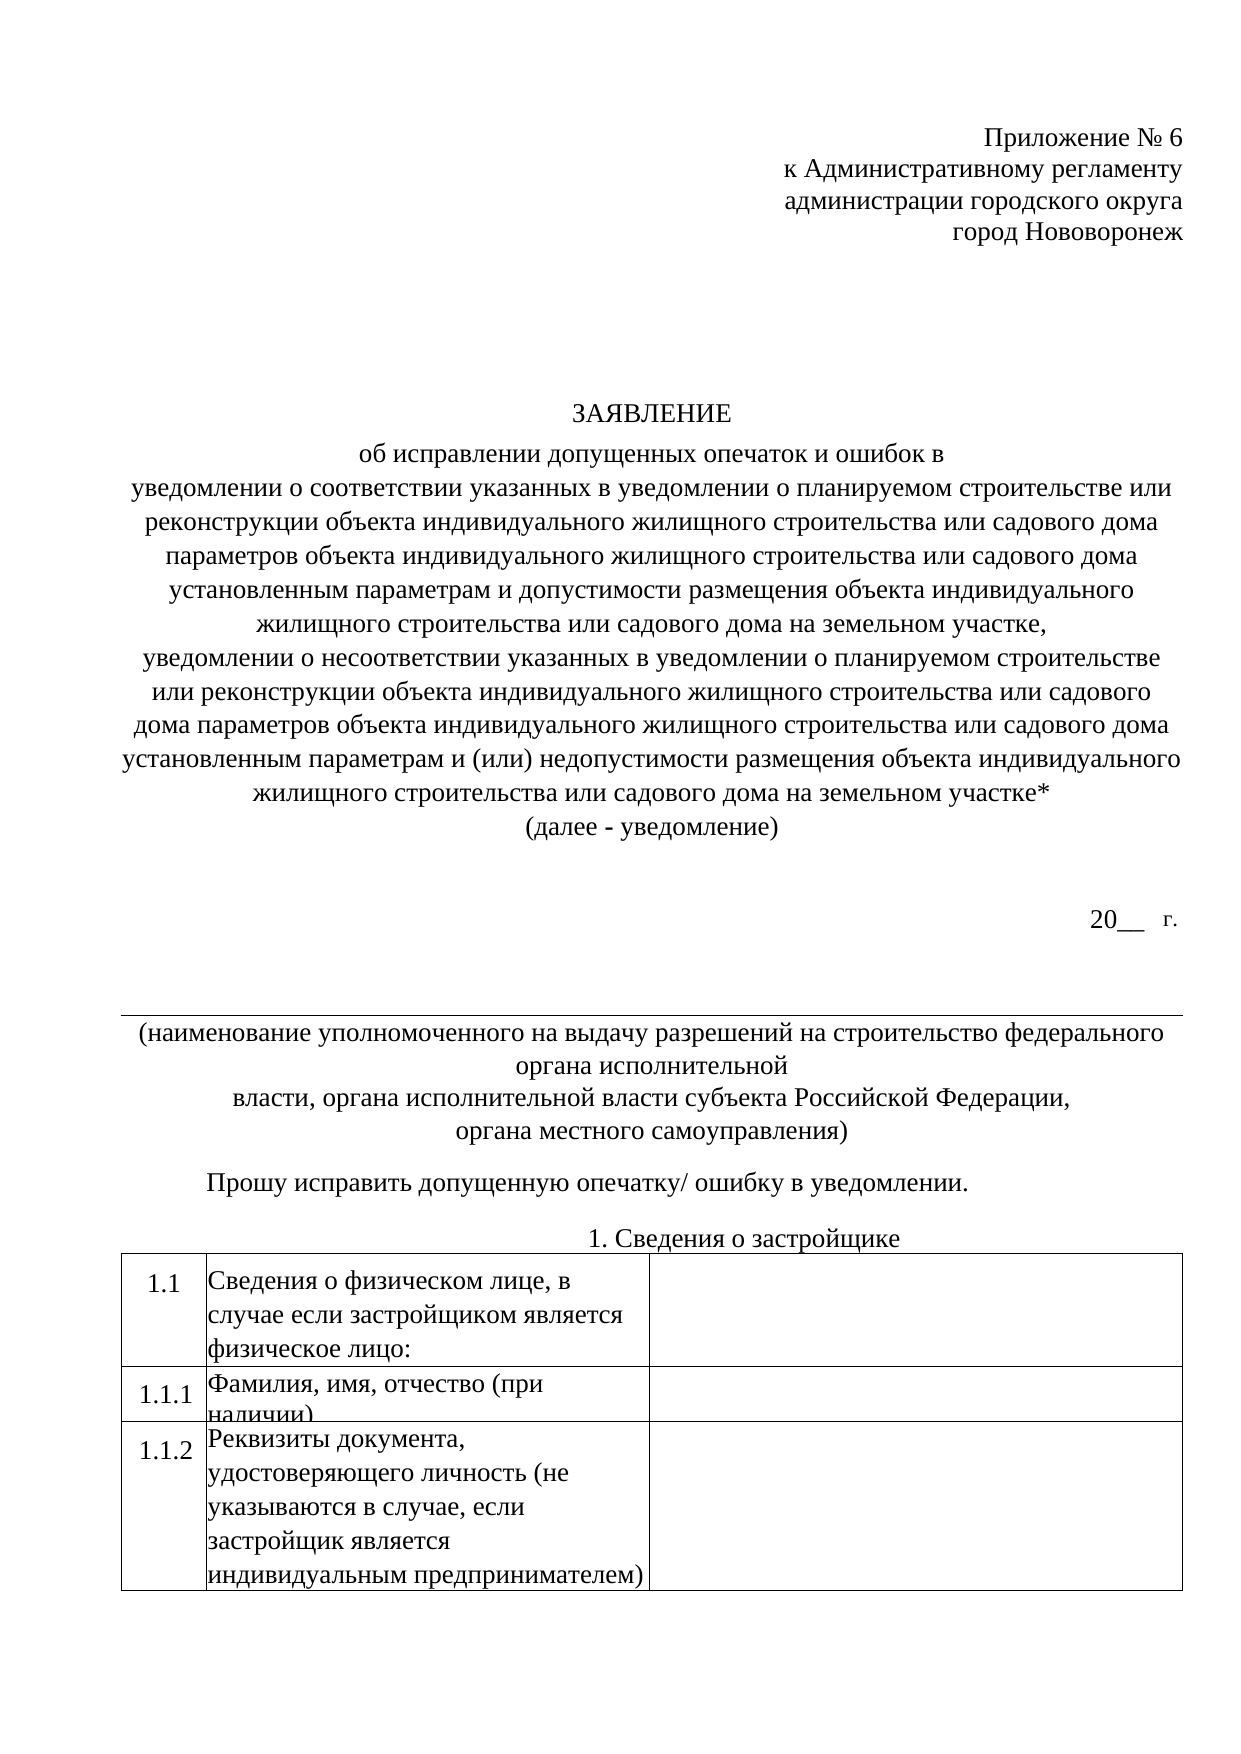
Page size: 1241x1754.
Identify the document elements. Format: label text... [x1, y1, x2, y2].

table_header 1.1 [122, 1254, 206, 1366]
text город Нововоронеж [121, 215, 1183, 246]
text 1. Сведения о застройщике [513, 1222, 1183, 1253]
text об исправлении допущенных опечаток и ошибок в уведомлении о соответствии указанных в уведомлении о планируемом строительстве или реконструкции объекта индивидуального жилищного строительства или садового дома параметров объекта индивидуального жилищного строительства или садового дома установленным параметрам и допустимости размещения объекта индивидуального жилищного строительства или садового дома на земельном участке, уведомлении о несоответствии указанных в уведомлении о планируемом строительстве или реконструкции объекта индивидуального жилищного строительства или садового дома параметров объекта индивидуального жилищного строительства или садового дома установленным параметрам и (или) недопустимости размещения объекта индивидуального жилищного строительства или садового дома на земельном участке* [121, 438, 1183, 807]
table_cell 1.1.2 [122, 1422, 206, 1590]
text ЗАЯВЛЕНИЕ [121, 397, 1183, 429]
text Приложение № 6 [121, 121, 1183, 153]
table_cell Реквизиты документа, удостоверяющего личность (не указываются в случае, если застройщик является индивидуальным предпринимателем) [207, 1422, 649, 1590]
table_cell 1.1.1 [122, 1367, 206, 1421]
text (наименование уполномоченного на выдачу разрешений на строительство федерального органа исполнительной власти, органа исполнительной власти субъекта Российской Федерации, [121, 1016, 1183, 1113]
table_header [650, 1254, 1182, 1366]
table_cell Фамилия, имя, отчество (при наличии) [207, 1367, 649, 1421]
text органа местного самоуправления) [121, 1114, 1183, 1145]
text администрации городского округа [121, 184, 1183, 215]
text (далее - уведомление) [121, 810, 1183, 841]
text 20__ [121, 903, 1164, 934]
table_cell [650, 1422, 1182, 1590]
text Прошу исправить допущенную опечатку/ ошибку в уведомлении. [121, 1168, 1183, 1197]
table_header Сведения о физическом лице, в случае если застройщиком является физическое лицо: [207, 1254, 649, 1366]
text к Административному регламенту [121, 153, 1183, 184]
table_cell [650, 1367, 1182, 1421]
